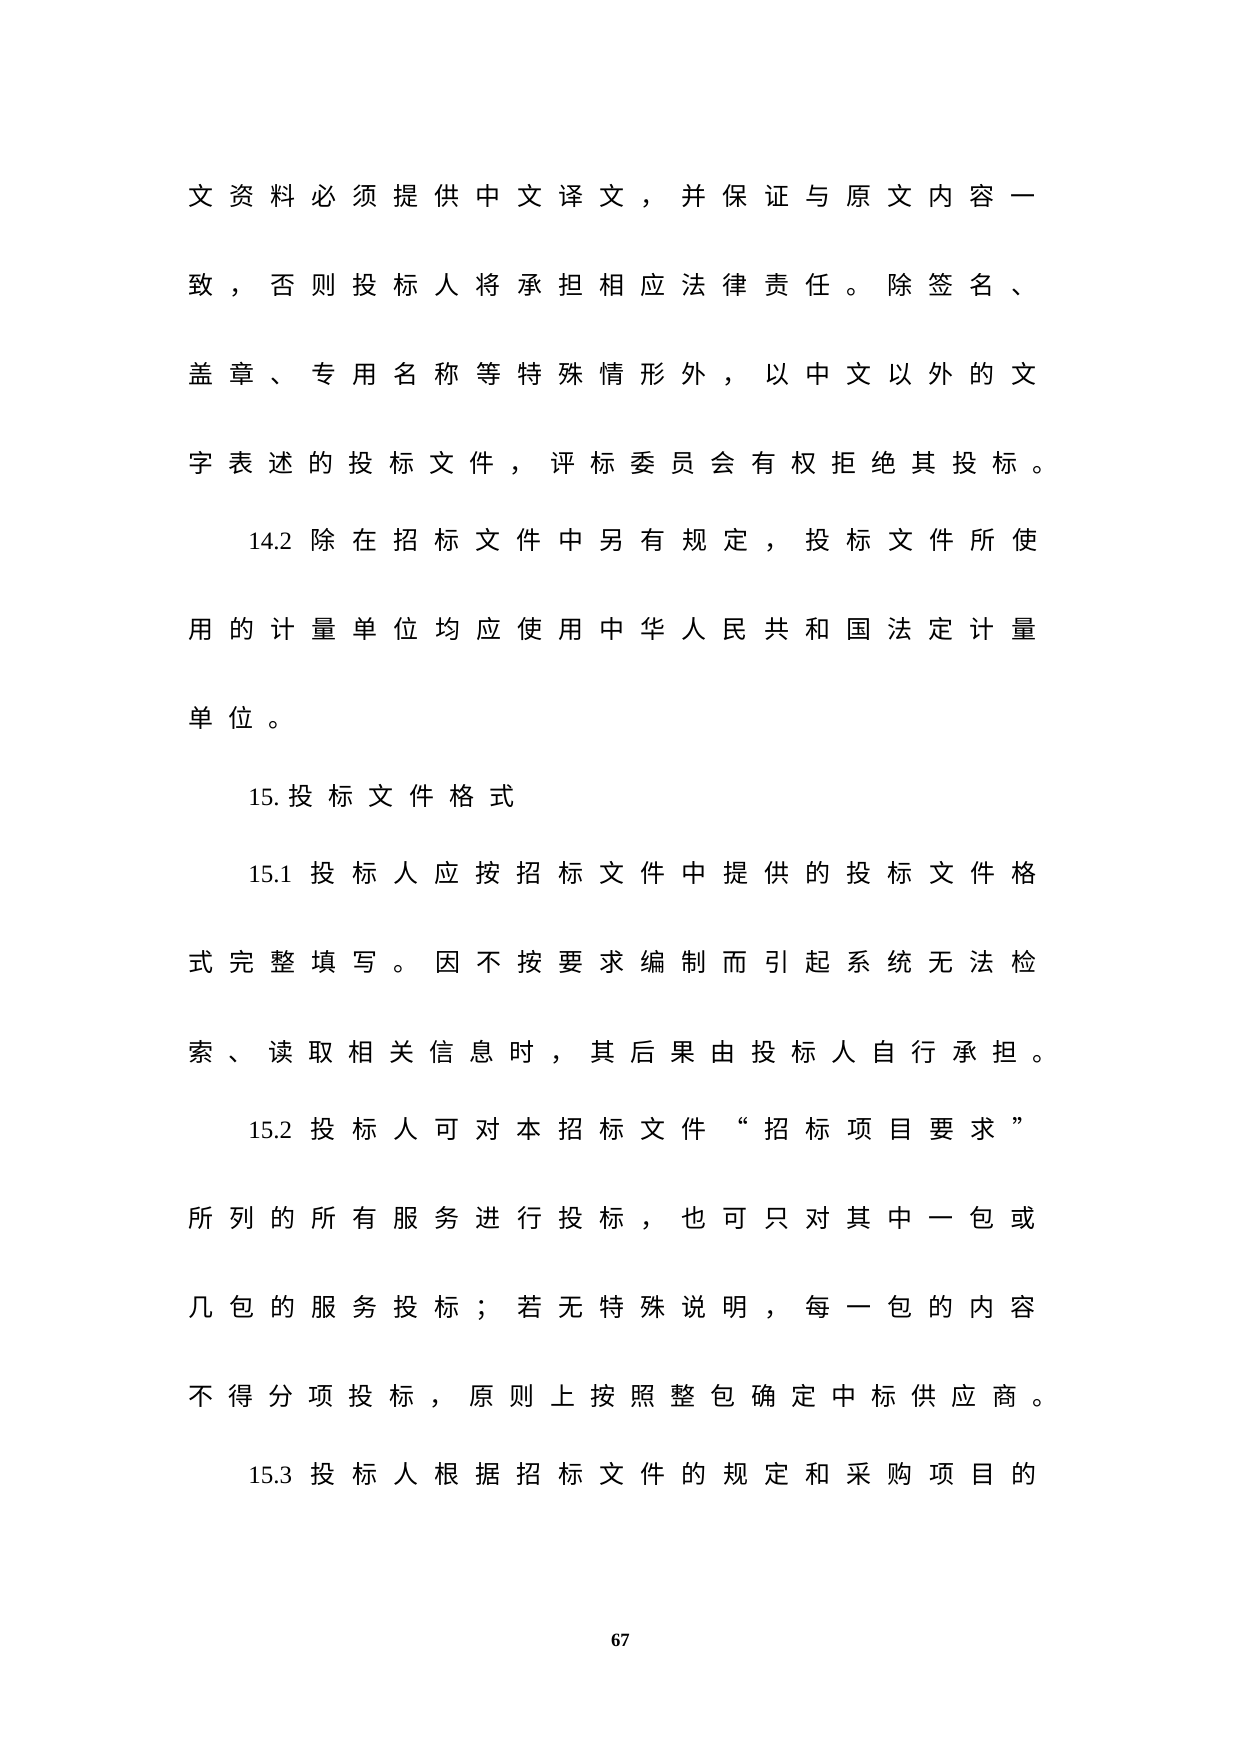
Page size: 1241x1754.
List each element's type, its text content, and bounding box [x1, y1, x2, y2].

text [188, 1443, 1052, 1502]
text 15. 投标文件格式 [188, 765, 1052, 824]
text 14.2 除在招标文件中另有规定，投标文件所使用的计量单位均应使用中华人民共和国法定计量单位。 [188, 509, 1052, 747]
text 15.1 投标人应按招标文件中提供的投标文件格式完整填写。因不按要求编制而引起系统无法检索、读取相关信息时，其后果由投标人自行承担。 [188, 842, 1052, 1080]
text 15.2 投标人可对本招标文件“招标项目要求”所列的所有服务进行投标，也可只对其中一包或几包的服务投标；若无特殊说明，每一包的内容不得分项投标，原则上按照整包确定中标供应商。 [188, 1098, 1052, 1424]
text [188, 164, 1052, 491]
